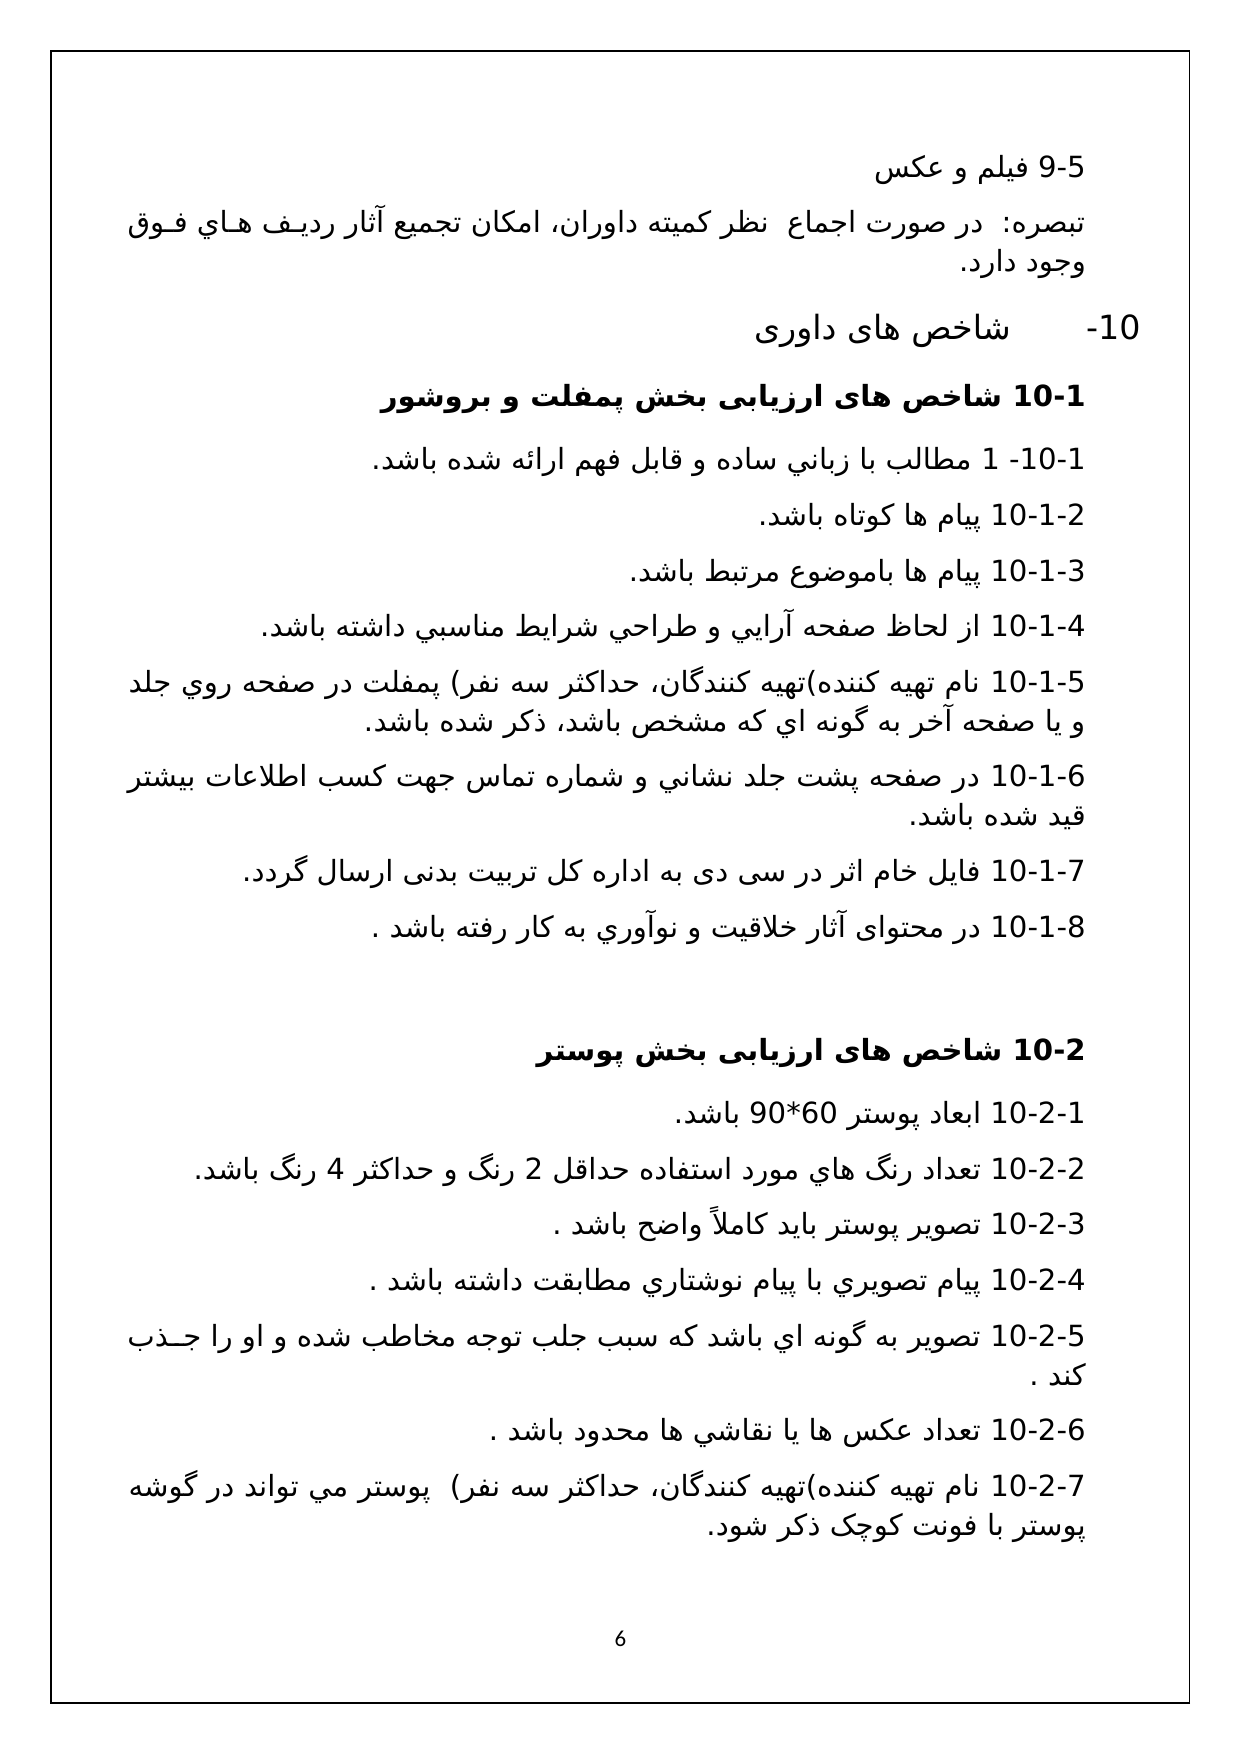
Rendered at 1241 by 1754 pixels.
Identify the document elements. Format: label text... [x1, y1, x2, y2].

text 10-1-7 فایل خام اثر در سی دی به اداره کل تربیت بدنی ارسال گردد. [127, 854, 1086, 888]
text 10-2-6 تعداد عكس ها يا نقاشي ها محدود باشد . [127, 1413, 1086, 1447]
text 10-1-8 در محتوای آثار خلاقيت و نوآوري به كار رفته باشد . [127, 910, 1086, 944]
text 10-1-2 پيام ها كوتاه باشد. [127, 498, 1086, 532]
text 10-2-2 تعداد رنگ هاي مورد استفاده حداقل 2 رنگ و حداكثر 4 رنگ باشد. [127, 1152, 1086, 1186]
text 9-5 فیلم و عکس [127, 150, 1086, 184]
text 10-2-7 نام تهيه كننده)تهيه كنندگان، حداکثر سه نفر) پوستر مي تواند در گوشه پوستر با فونت کوچک ذكر شود. [127, 1469, 1086, 1542]
text 10-2-5 تصوير به گونه اي باشد كه سبب جلب توجه مخاطب شده و او را جذب كند . [127, 1319, 1086, 1392]
text 10-2-1 ابعاد پوستر 60*90 باشد. [127, 1096, 1086, 1130]
subtitle 10-1 شاخص های ارزیابی بخش پمفلت و بروشور [127, 379, 1086, 413]
text 10-2-3 تصوير پوستر بايد كاملاً واضح باشد . [127, 1208, 1086, 1242]
text 10-1-5 نام تهيه كننده)تهيه كنندگان، حداکثر سه نفر) پمفلت در صفحه روي جلد و يا صفحه آخر به گونه اي كه مشخص باشد، ذكر شده باشد. [127, 665, 1086, 738]
subtitle 10-2 شاخص های ارزیابی بخش پوستر [127, 1033, 1086, 1067]
text تبصره: در صورت اجماع نظر كميته داوران، امكان تجميع آثار رديف هاي فوق وجود دارد. [127, 206, 1086, 278]
text 10-1- 1 مطالب با زباني ساده و قابل فهم ارائه شده باشد. [127, 443, 1086, 477]
text 10-2-4 پيام تصويري با پيام نوشتاري مطابقت داشته باشد . [127, 1263, 1086, 1297]
text 10-1-6 در صفحه پشت جلد نشاني و شماره تماس جهت كسب اطلاعات بيشتر قيد شده باشد. [127, 760, 1086, 833]
subtitle شاخص های داوری [127, 308, 1086, 347]
text 10-1-4 از لحاظ صفحه آرايي و طراحي شرايط مناسبي داشته باشد. [127, 609, 1086, 643]
text 10-1-3 پيام ها باموضوع مرتبط باشد. [127, 554, 1086, 588]
